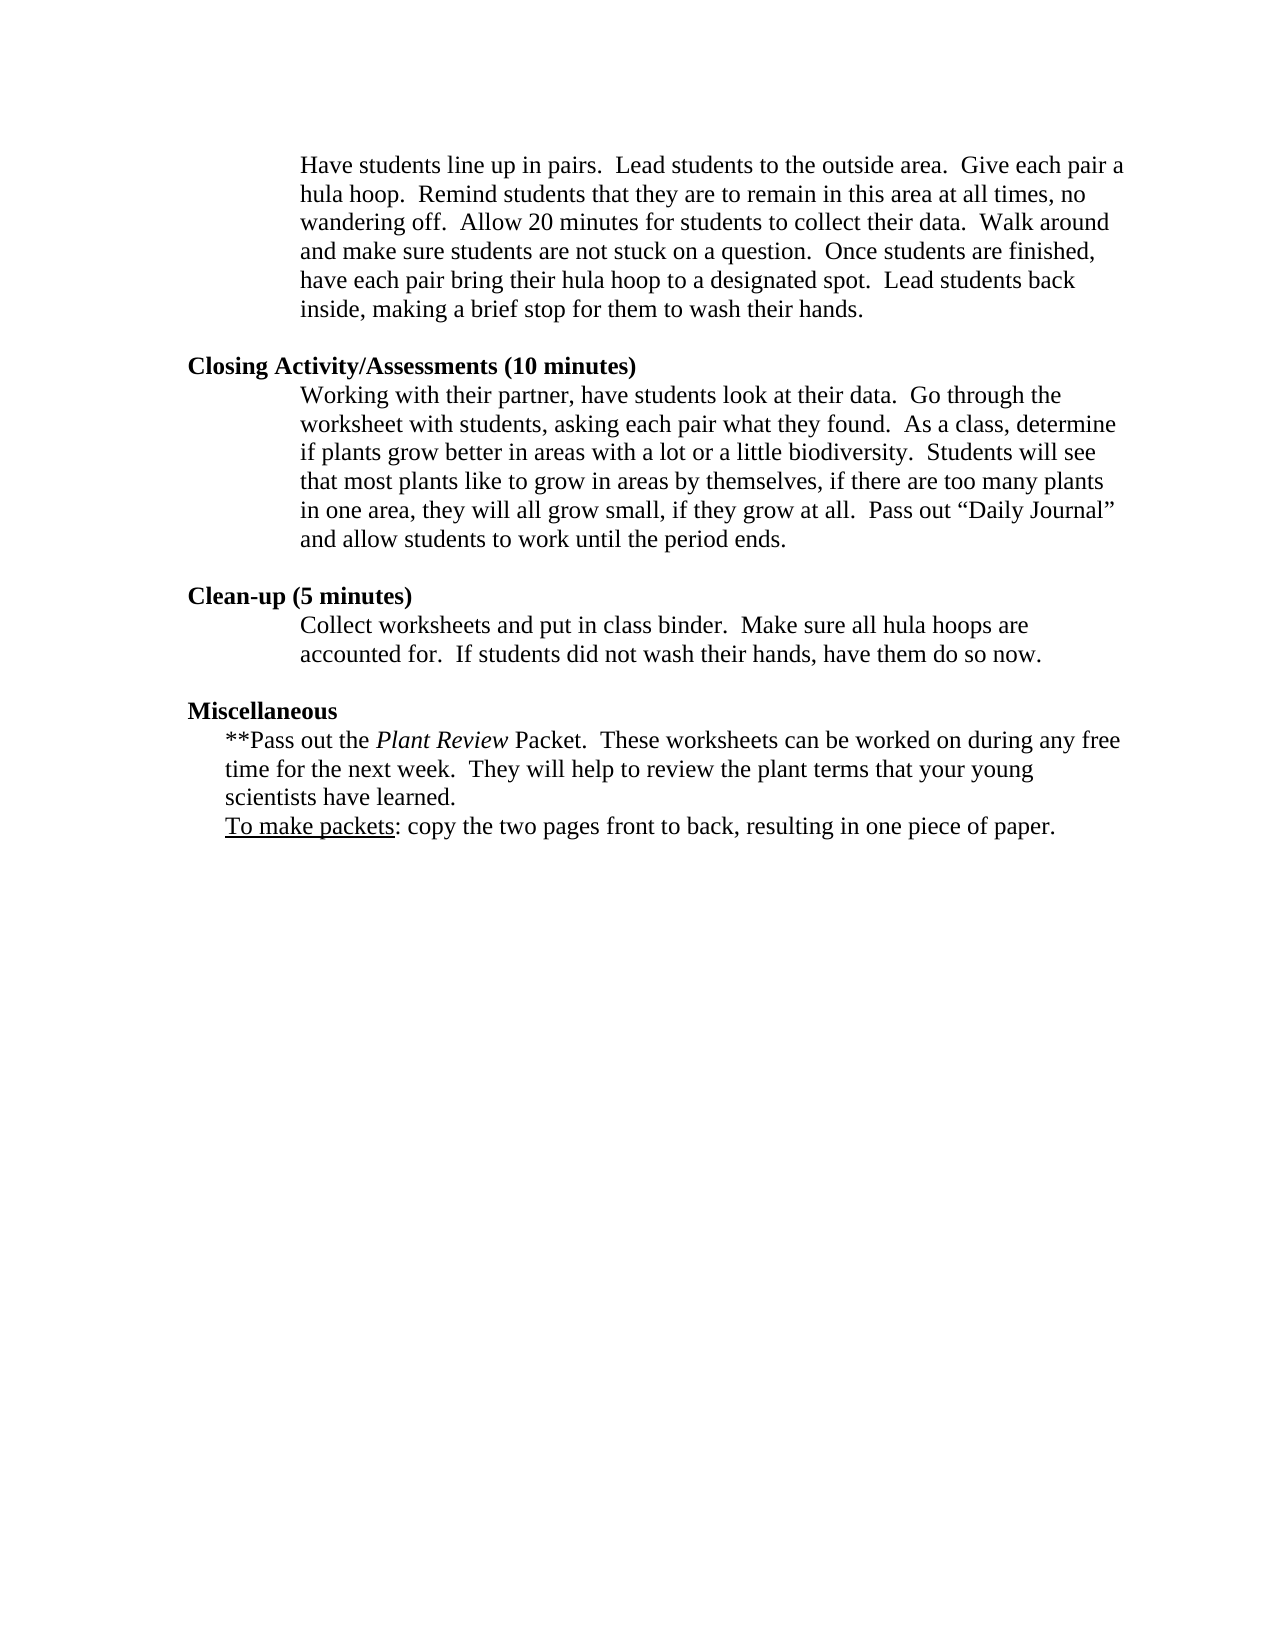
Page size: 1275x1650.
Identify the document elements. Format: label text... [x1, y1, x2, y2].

text Miscellaneous [150, 696, 1125, 725]
text **Pass out the Plant Review Packet. These worksheets can be worked on during any free time for the next week. They will help to review the plant terms that your young scientists have learned. [225, 725, 1125, 811]
text To make packets: copy the two pages front to back, resulting in one piece of paper. [225, 811, 1125, 840]
text Closing Activity/Assessments (10 minutes) [187, 351, 1125, 380]
text Collect worksheets and put in class binder. Make sure all hula hoops are accounted for. If students did not wash their hands, have them do so now. [300, 610, 1125, 667]
text Have students line up in pairs. Lead students to the outside area. Give each pair a hula hoop. Remind students that they are to remain in this area at all times, no wandering off. Allow 20 minutes for students to collect their data. Walk around and make sure students are not stuck on a question. Once students are finished, have each pair bring their hula hoop to a designated spot. Lead students back inside, making a brief stop for them to wash their hands. [150, 150, 1125, 322]
text Working with their partner, have students look at their data. Go through the worksheet with students, asking each pair what they found. As a class, determine if plants grow better in areas with a lot or a little biodiversity. Students will see that most plants like to grow in areas by themselves, if there are too many plants in one area, they will all grow small, if they grow at all. Pass out “Daily Journal” and allow students to work until the period ends. [300, 380, 1125, 552]
text Clean-up (5 minutes) [187, 581, 1125, 610]
